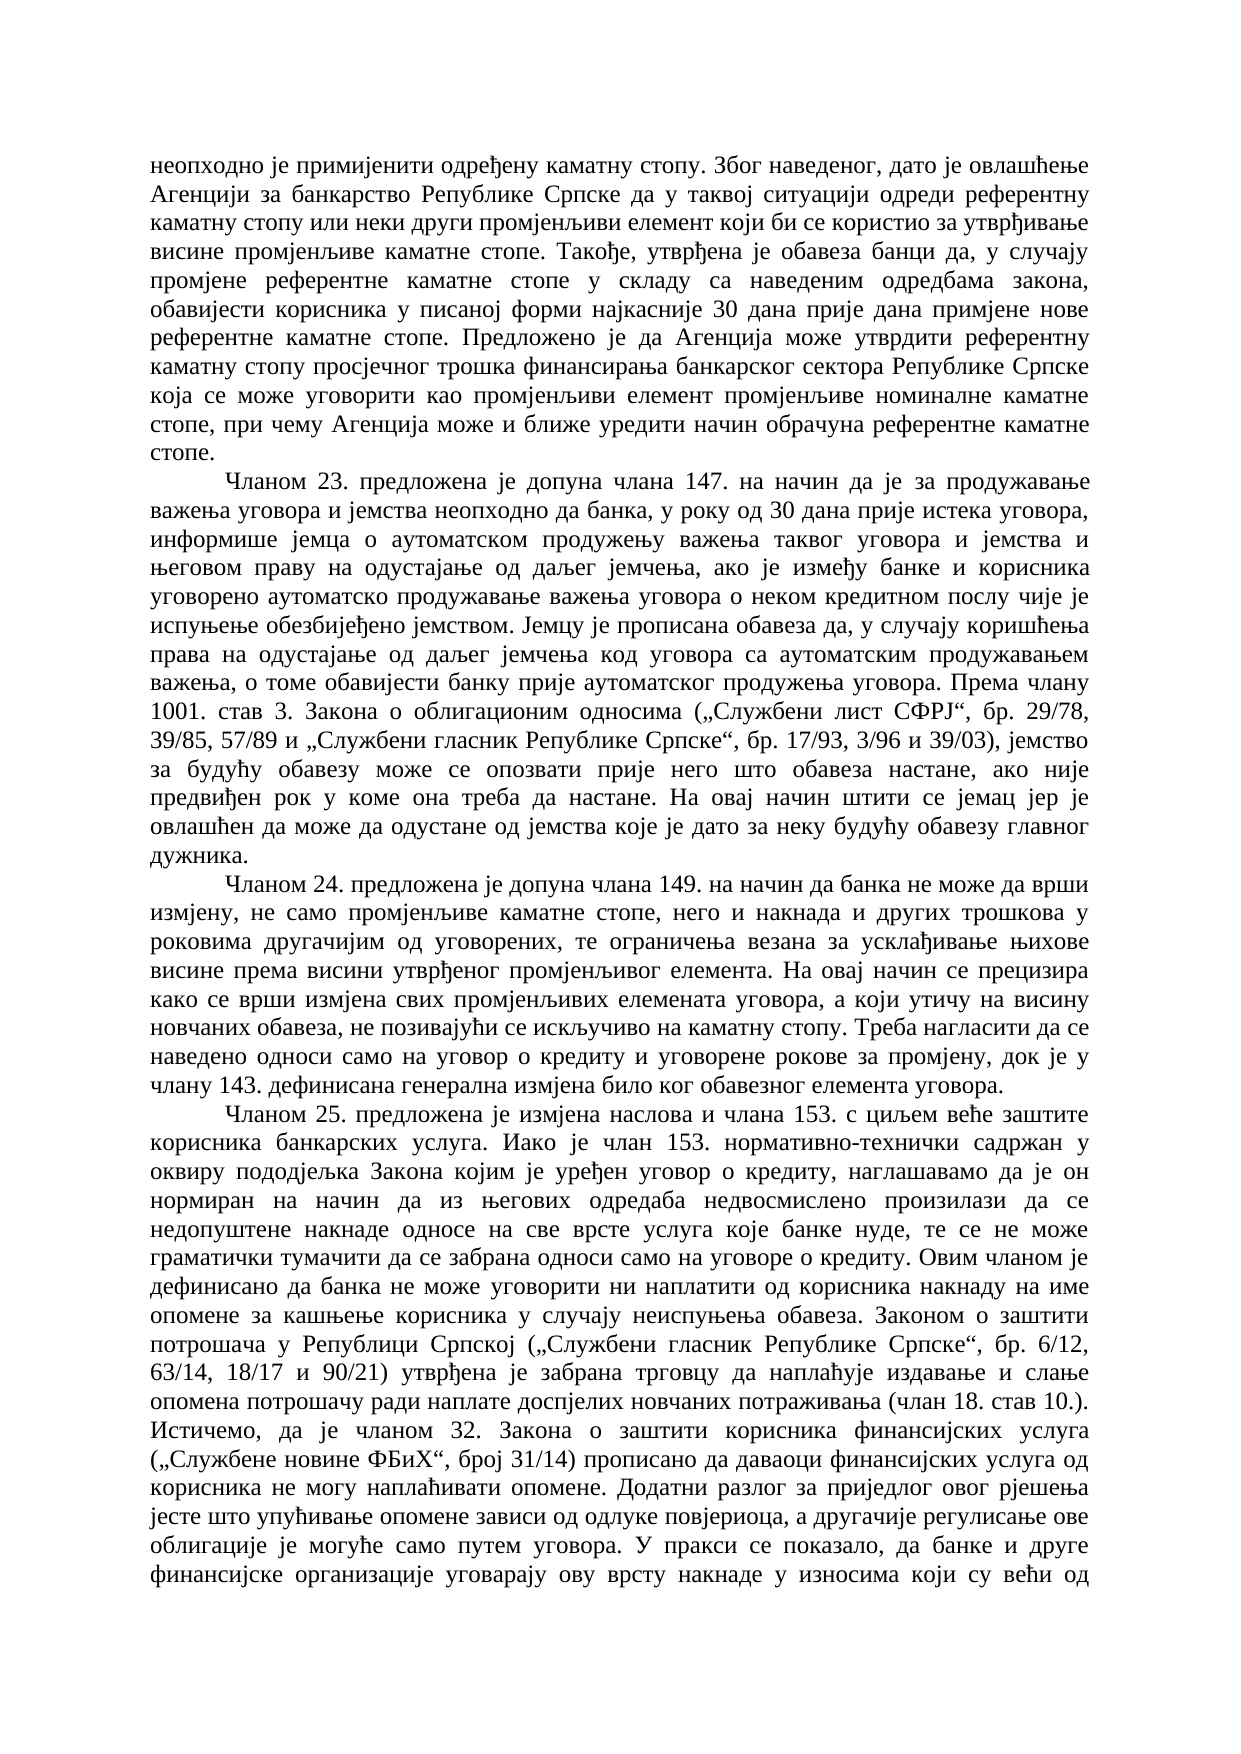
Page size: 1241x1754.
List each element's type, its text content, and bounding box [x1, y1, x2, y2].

text Чланом 24. предложена је допуна члана 149. на начин да банка не може да врши измјену, не само промјенљиве каматне стопе, него и накнада и других трошкова у роковима другачијим од уговорених, те ограничења везана за усклађивање њихове висине према висини утврђеног промјенљивог елемента. На овај начин се прецизира како се врши измјена свих промјенљивих елемената уговора, а који утичу на висину новчаних обавеза, не позивајући се искључиво на каматну стопу. Треба нагласити да се наведено односи само на уговор о кредиту и уговорене рокове за промјену, док је у члану 143. дефинисана генерална измјена било ког обавезног елемента уговора. [150, 869, 1090, 1099]
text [150, 1099, 1090, 1587]
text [150, 150, 1090, 466]
text Чланом 23. предложена је допуна члана 147. на начин да је за продужавање важења уговора и јемства неопходно да банка, у року од 30 дана прије истека уговора, информише јемца о аутоматском продужењу важења таквог уговора и јемства и његовом праву на одустајање од даљег јемчења, ако је између банке и корисника уговорено аутоматско продужавање важења уговора о неком кредитном послу чије је испуњење обезбијеђено јемством. Јемцу је прописана обавеза да, у случају коришћења права на одустајање од даљег јемчења код уговора са аутоматским продужавањем важења, о томе обавијести банку прије аутоматског продужења уговора. Према члану 1001. став 3. Закона о облигационим односима („Службени лист СФРЈ“, бр. 29/78, 39/85, 57/89 и „Службени гласник Републике Српске“, бр. 17/93, 3/96 и 39/03), јемство за будућу обавезу може се опозвати прије него што обавеза настане, ако није предвиђен рок у коме она треба да настане. На овај начин штити се јемац јер је овлашћен да може да одустане од јемства које је дато за неку будућу обавезу главног дужника. [150, 466, 1090, 869]
